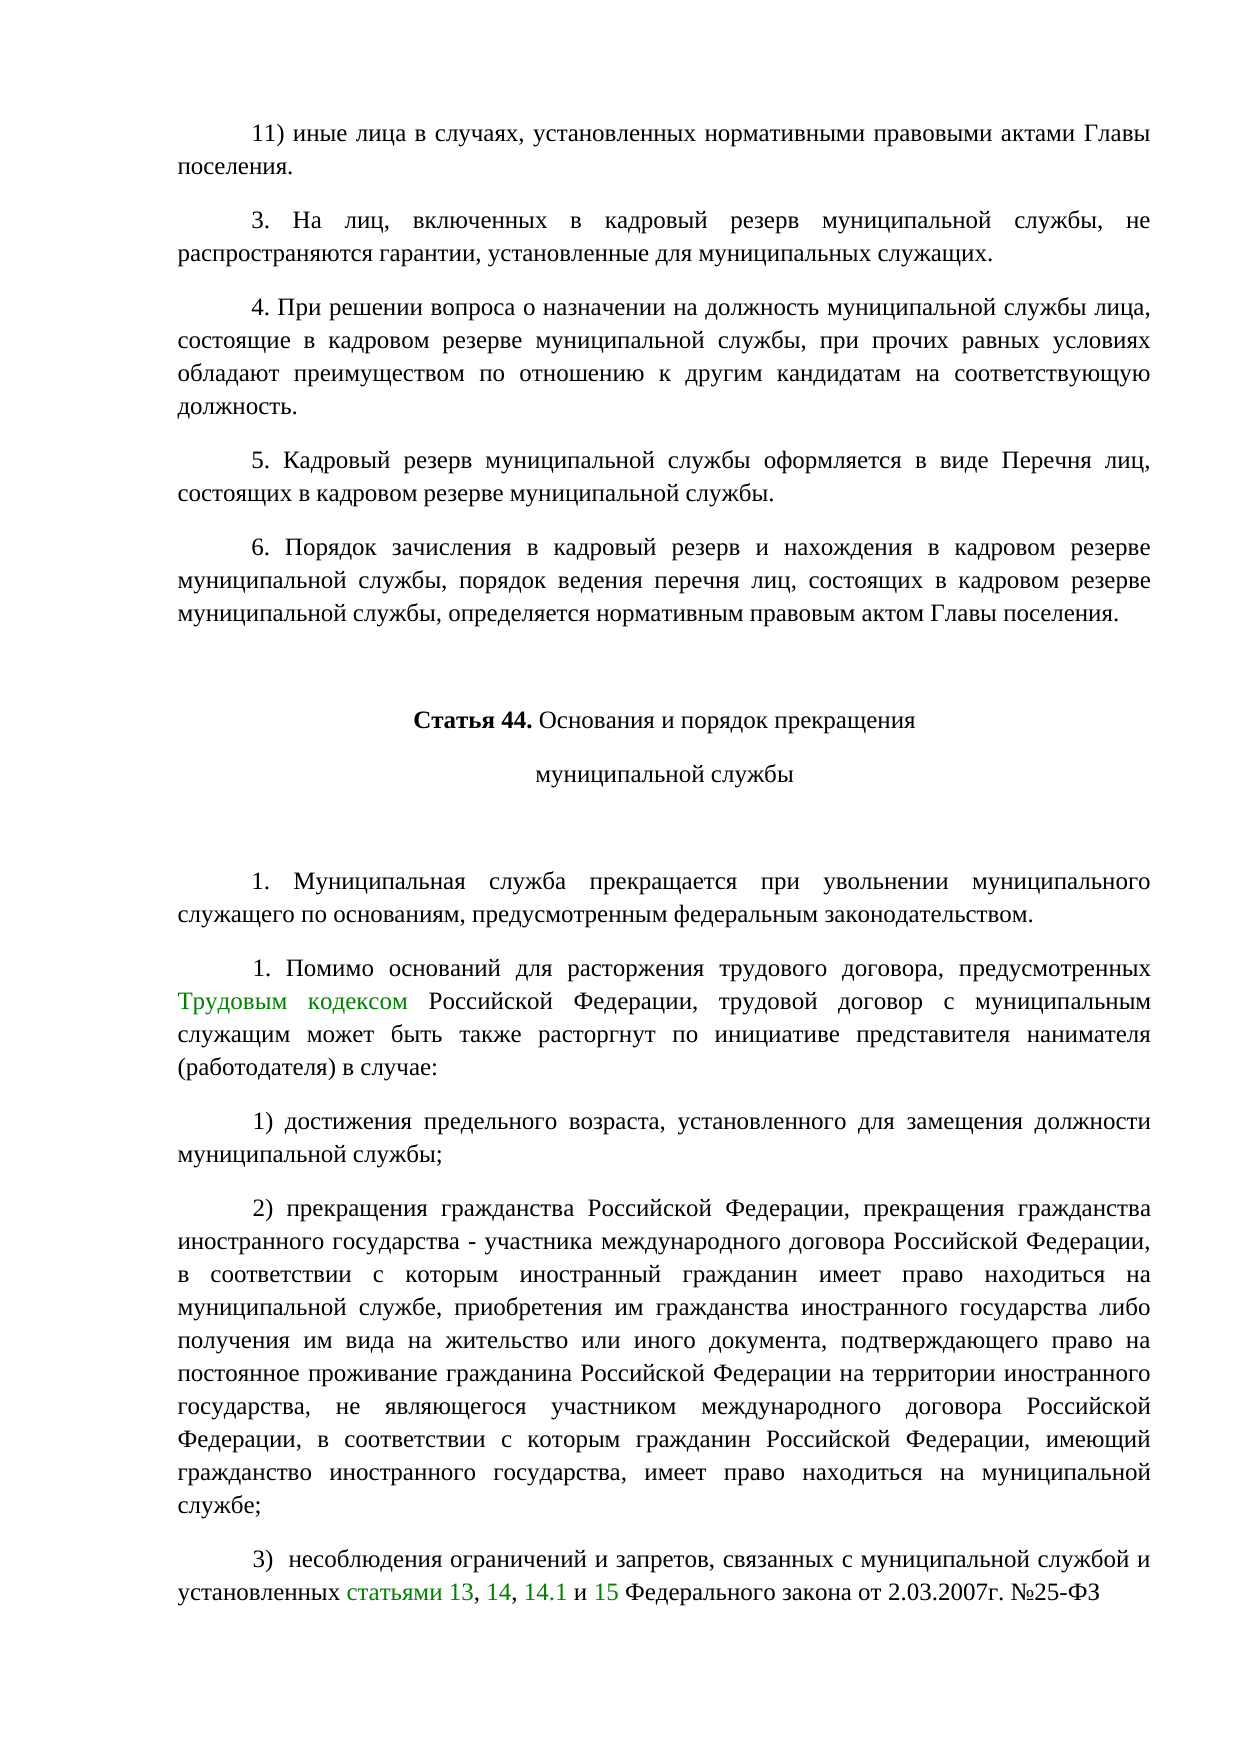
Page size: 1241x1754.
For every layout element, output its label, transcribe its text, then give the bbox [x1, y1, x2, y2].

text муниципальной службы [177, 759, 1152, 788]
text 1. Помимо оснований для расторжения трудового договора, предусмотренных Трудовым кодексом Российской Федерации, трудовой договор с муниципальным служащим может быть также расторгнут по инициативе представителя нанимателя (работодателя) в случае: [177, 953, 1152, 1081]
text 2) прекращения гражданства Российской Федерации, прекращения гражданства иностранного государства - участника международного договора Российской Федерации, в соответствии с которым иностранный гражданин имеет право находиться на муниципальной службе, приобретения им гражданства иностранного государства либо получения им вида на жительство или иного документа, подтверждающего право на постоянное проживание гражданина Российской Федерации на территории иностранного государства, не являющегося участником международного договора Российской Федерации, в соответствии с которым гражданин Российской Федерации, имеющий гражданство иностранного государства, имеет право находиться на муниципальной службе; [177, 1193, 1152, 1519]
text 11) иные лица в случаях, установленных нормативными правовыми актами Главы поселения. [177, 118, 1152, 180]
text 4. При решении вопроса о назначении на должность муниципальной службы лица, состоящие в кадровом резерве муниципальной службы, при прочих равных условиях обладают преимуществом по отношению к другим кандидатам на соответствующую должность. [177, 292, 1152, 420]
text 1) достижения предельного возраста, установленного для замещения должности муниципальной службы; [177, 1106, 1152, 1168]
text Статья 44. Основания и порядок прекращения [177, 705, 1152, 734]
text 3. На лиц, включенных в кадровый резерв муниципальной службы, не распространяются гарантии, установленные для муниципальных служащих. [177, 205, 1152, 267]
text 3) несоблюдения ограничений и запретов, связанных с муниципальной службой и установленных статьями 13, 14, 14.1 и 15 Федерального закона от 2.03.2007г. №25-ФЗ [177, 1544, 1152, 1606]
text 6. Порядок зачисления в кадровый резерв и нахождения в кадровом резерве муниципальной службы, порядок ведения перечня лиц, состоящих в кадровом резерве муниципальной службы, определяется нормативным правовым актом Главы поселения. [177, 532, 1152, 626]
text 5. Кадровый резерв муниципальной службы оформляется в виде Перечня лиц, состоящих в кадровом резерве муниципальной службы. [177, 445, 1152, 507]
text 1. Муниципальная служба прекращается при увольнении муниципального служащего по основаниям, предусмотренным федеральным законодательством. [177, 866, 1152, 928]
